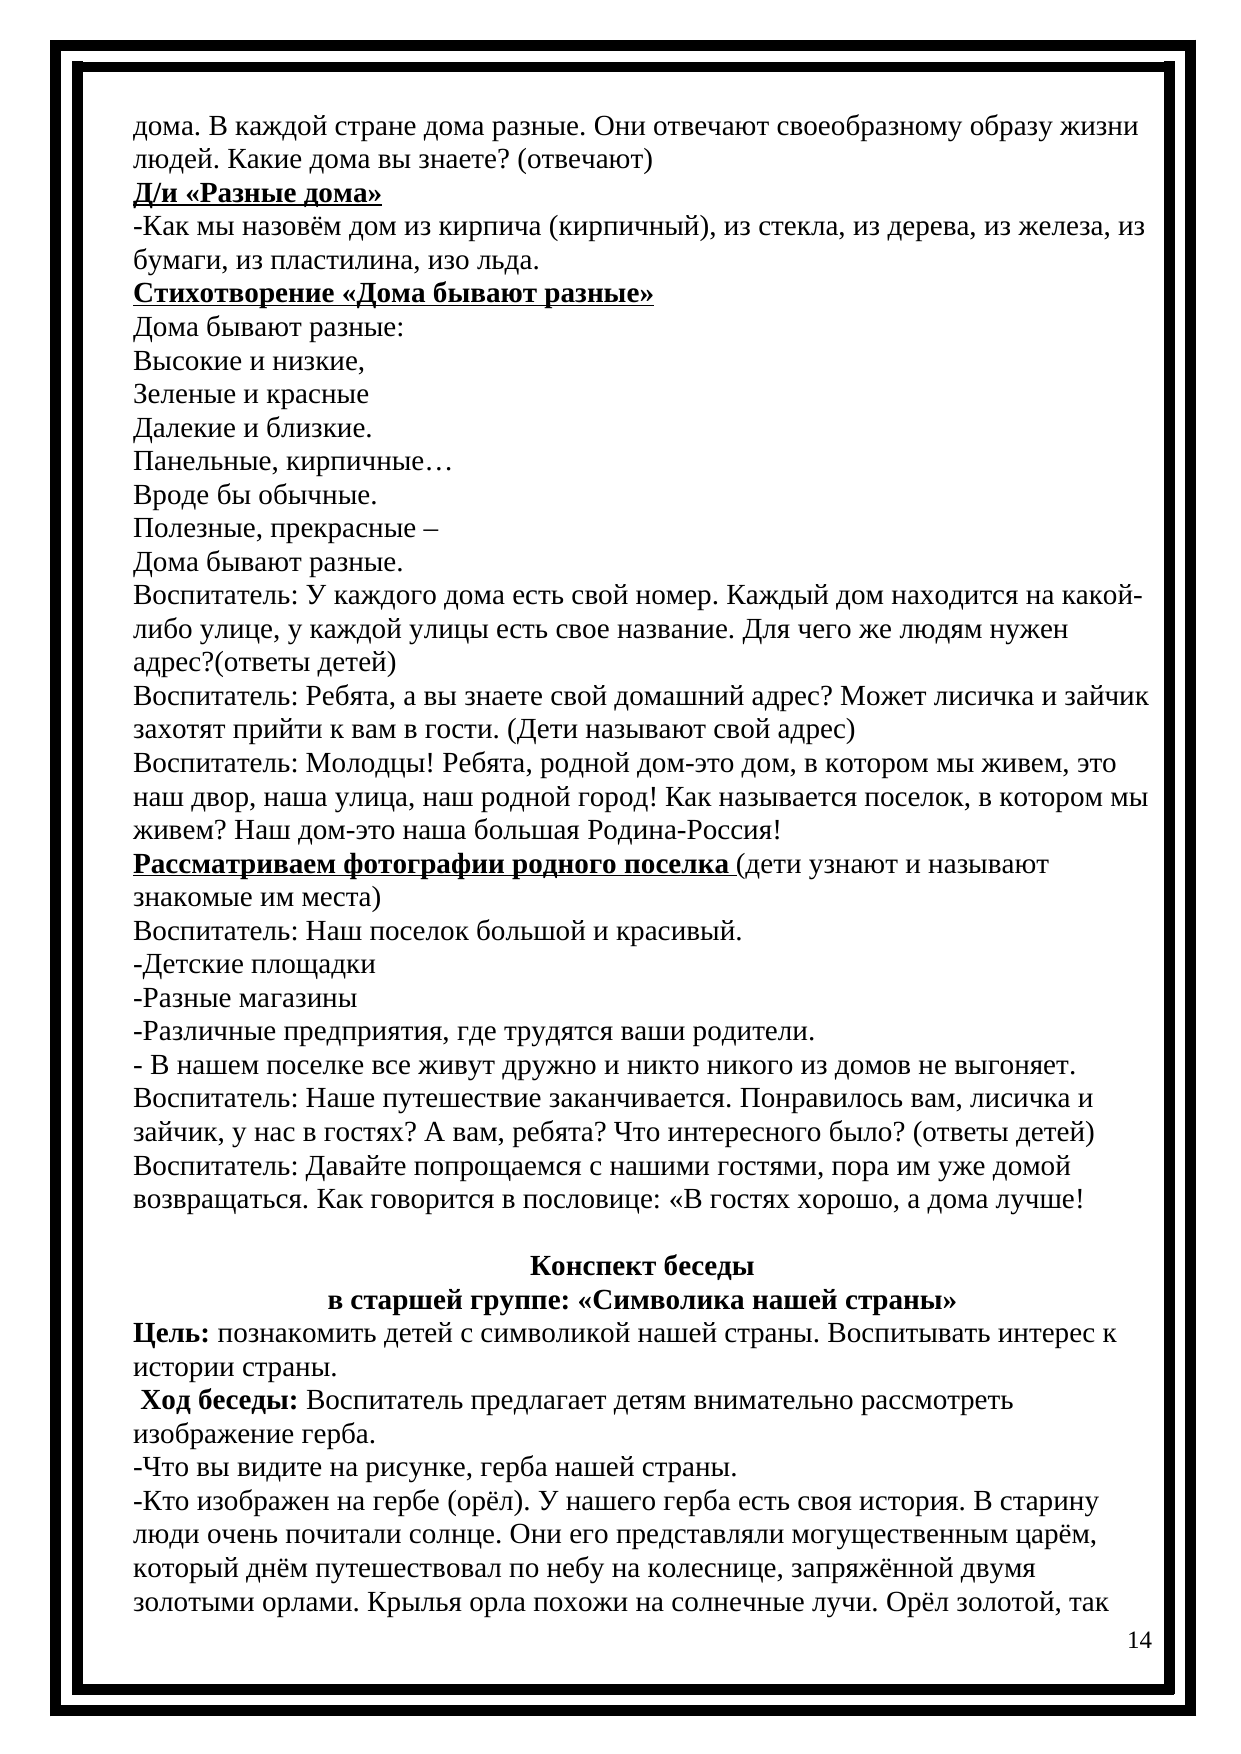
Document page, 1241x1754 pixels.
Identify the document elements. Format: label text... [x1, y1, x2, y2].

text Далекие и близкие. [133, 410, 1152, 443]
text -Разные магазины [133, 980, 1152, 1013]
text -Детские площадки [133, 946, 1152, 980]
text Конспект беседы [133, 1248, 1152, 1282]
text Д/и «Разные дома» [133, 175, 1152, 208]
text Воспитатель: Ребята, а вы знаете свой домашний адрес? Может лисичка и зайчик захотят прийти к вам в гости. (Дети называют свой адрес) [133, 678, 1152, 745]
text Воспитатель: Давайте попрощаемся с нашими гостями, пора им уже домой возвращаться. Как говорится в пословице: «В гостях хорошо, а дома лучше! [133, 1148, 1152, 1215]
text Воспитатель: Наше путешествие заканчивается. Понравилось вам, лисичка и зайчик, у нас в гостях? А вам, ребята? Что интересного было? (ответы детей) [133, 1081, 1152, 1148]
text - В нашем поселке все живут дружно и никто никого из домов не выгоняет. [133, 1047, 1152, 1081]
text Рассматриваем фотографии родного поселка (дети узнают и называют знакомые им места) [133, 846, 1152, 913]
text -Как мы назовём дом из кирпича (кирпичный), из стекла, из дерева, из железа, из бумаги, из пластилина, изо льда. [133, 208, 1152, 276]
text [133, 1483, 1152, 1617]
text Воспитатель: У каждого дома есть свой номер. Каждый дом находится на какой-либо улице, у каждой улицы есть свое название. Для чего же людям нужен адрес?(ответы детей) [133, 577, 1152, 678]
text Панельные, кирпичные… [133, 443, 1152, 477]
text в старшей группе: «Символика нашей страны» [133, 1282, 1152, 1315]
text Зеленые и красные [133, 376, 1152, 410]
text Дома бывают разные. [133, 544, 1152, 577]
text -Различные предприятия, где трудятся ваши родители. [133, 1013, 1152, 1047]
text Вроде бы обычные. [133, 477, 1152, 510]
text Полезные, прекрасные – [133, 510, 1152, 544]
text -Что вы видите на рисунке, герба нашей страны. [133, 1449, 1152, 1483]
text Цель: познакомить детей с символикой нашей страны. Воспитывать интерес к истории страны. [133, 1315, 1152, 1382]
text Дома бывают разные: [133, 309, 1152, 343]
text Стихотворение «Дома бывают разные» [133, 276, 1152, 309]
text Воспитатель: Молодцы! Ребята, родной дом-это дом, в котором мы живем, это наш двор, наша улица, наш родной город! Как называется поселок, в котором мы живем? Наш дом-это наша большая Родина-Россия! [133, 745, 1152, 846]
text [133, 108, 1152, 175]
text Воспитатель: Наш поселок большой и красивый. [133, 913, 1152, 946]
text Ход беседы: Воспитатель предлагает детям внимательно рассмотреть изображение герба. [133, 1382, 1152, 1449]
text Высокие и низкие, [133, 343, 1152, 376]
